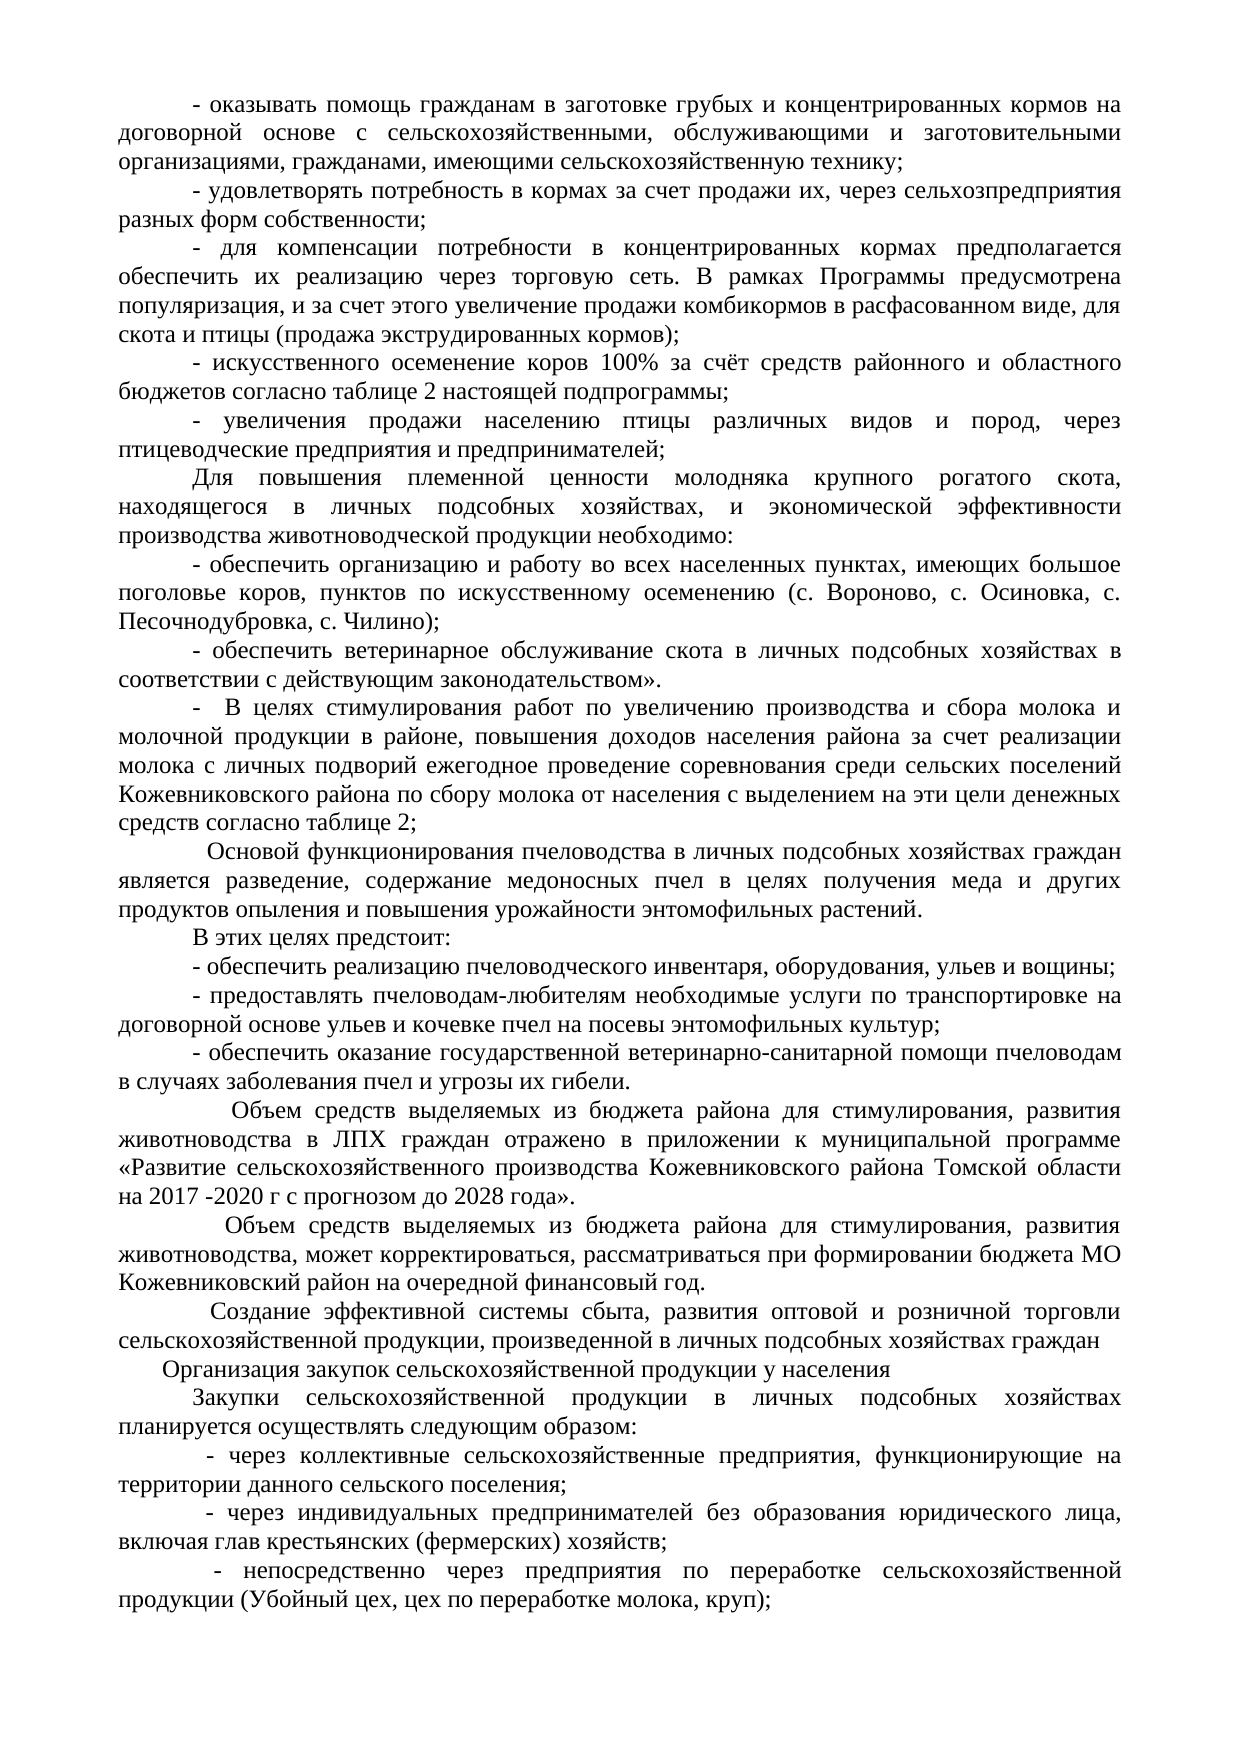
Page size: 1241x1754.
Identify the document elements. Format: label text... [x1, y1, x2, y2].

text - В целях стимулирования работ по увеличению производства и сбора молока и молочной продукции в районе, повышения доходов населения района за счет реализации молока с личных подворий ежегодное проведение соревнования среди сельских поселений Кожевниковского района по сбору молока от населения с выделением на эти цели денежных средств согласно таблице 2; [118, 692, 1122, 836]
text - через индивидуальных предпринимателей без образования юридического лица, включая глав крестьянских (фермерских) хозяйств; [118, 1497, 1122, 1555]
text - предоставлять пчеловодам-любителям необходимые услуги по транспортировке на договорной основе ульев и кочевке пчел на посевы энтомофильных культур; [118, 980, 1122, 1037]
text - удовлетворять потребность в кормах за счет продажи их, через сельхозпредприятия разных форм собственности; [118, 175, 1122, 232]
text Закупки сельскохозяйственной продукции в личных подсобных хозяйствах планируется осуществлять следующим образом: [118, 1382, 1122, 1440]
text Объем средств выделяемых из бюджета района для стимулирования, развития животноводства в ЛПХ граждан отражено в приложении к муниципальной программе «Развитие сельскохозяйственного производства Кожевниковского района Томской области на 2017 -2020 г с прогнозом до 2028 года». [118, 1095, 1122, 1210]
text Создание эффективной системы сбыта, развития оптовой и розничной торговли сельскохозяйственной продукции, произведенной в личных подсобных хозяйствах граждан [118, 1296, 1122, 1354]
text - оказывать помощь гражданам в заготовке грубых и концентрированных кормов на договорной основе с сельскохозяйственными, обслуживающими и заготовительными организациями, гражданами, имеющими сельскохозяйственную технику; [118, 89, 1122, 175]
text - для компенсации потребности в концентрированных кормах предполагается обеспечить их реализацию через торговую сеть. В рамках Программы предусмотрена популяризация, и за счет этого увеличение продажи комбикормов в расфасованном виде, для скота и птицы (продажа экструдированных кормов); [118, 232, 1122, 347]
text - обеспечить оказание государственной ветеринарно-санитарной помощи пчеловодам в случаях заболевания пчел и угрозы их гибели. [118, 1037, 1122, 1095]
text - через коллективные сельскохозяйственные предприятия, функционирующие на территории данного сельского поселения; [118, 1440, 1122, 1497]
text Основой функционирования пчеловодства в личных подсобных хозяйствах граждан является разведение, содержание медоносных пчел в целях получения меда и других продуктов опыления и повышения урожайности энтомофильных растений. [118, 836, 1122, 922]
text Для повышения племенной ценности молодняка крупного рогатого скота, находящегося в личных подсобных хозяйствах, и экономической эффективности производства животноводческой продукции необходимо: [118, 462, 1122, 549]
text - обеспечить организацию и работу во всех населенных пунктах, имеющих большое поголовье коров, пунктов по искусственному осеменению (с. Вороново, с. Осиновка, с. Песочнодубровка, с. Чилино); [118, 549, 1122, 635]
text - искусственного осеменение коров 100% за счёт средств районного и областного бюджетов согласно таблице 2 настоящей подпрограммы; [118, 347, 1122, 405]
text Объем средств выделяемых из бюджета района для стимулирования, развития животноводства, может корректироваться, рассматриваться при формировании бюджета МО Кожевниковский район на очередной финансовый год. [118, 1210, 1122, 1296]
text - непосредственно через предприятия по переработке сельскохозяйственной продукции (Убойный цех, цех по переработке молока, круп); [118, 1555, 1122, 1612]
text - обеспечить ветеринарное обслуживание скота в личных подсобных хозяйствах в соответствии с действующим законодательством». [118, 635, 1122, 692]
text - увеличения продажи населению птицы различных видов и пород, через птицеводческие предприятия и предпринимателей; [118, 405, 1122, 462]
text - обеспечить реализацию пчеловодческого инвентаря, оборудования, ульев и вощины; [118, 951, 1122, 980]
text Организация закупок сельскохозяйственной продукции у населения [118, 1354, 1122, 1382]
text В этих целях предстоит: [118, 922, 1122, 951]
